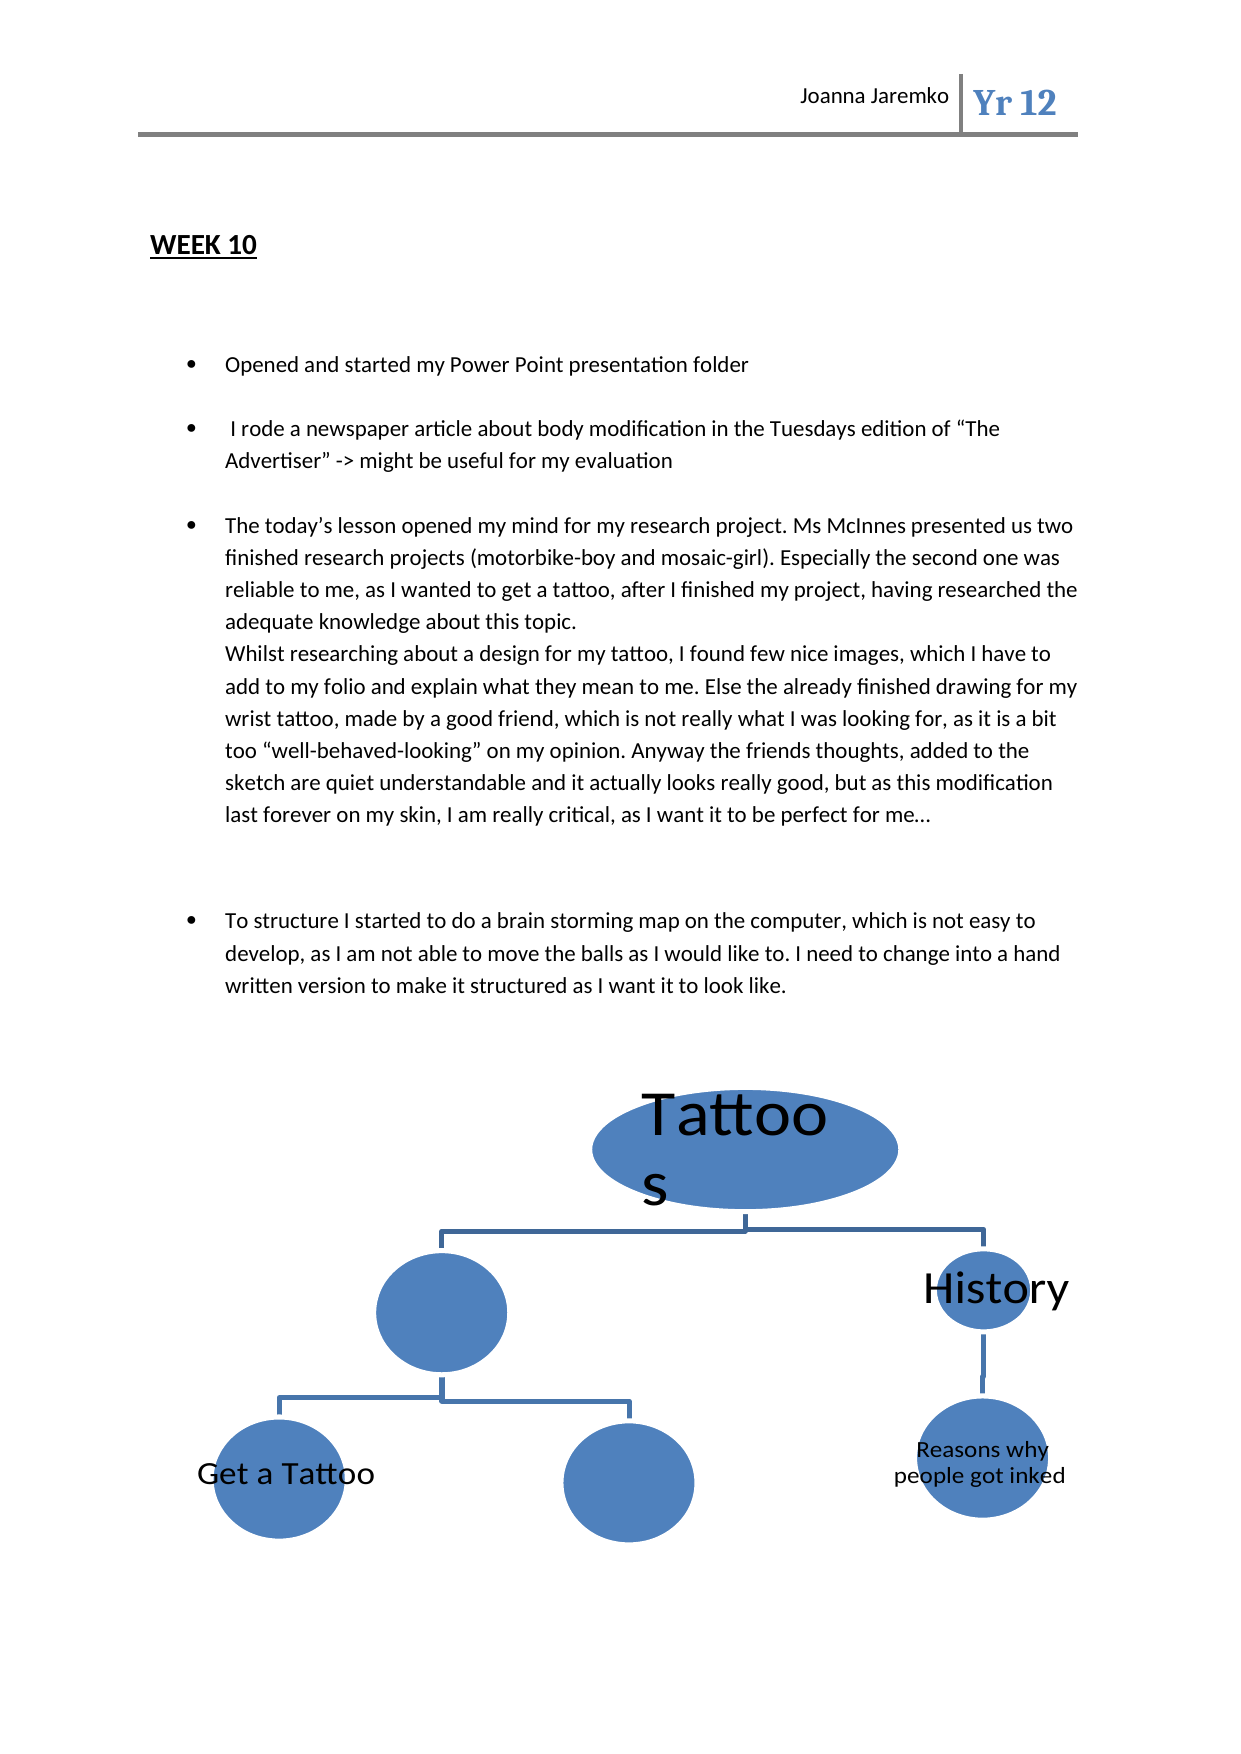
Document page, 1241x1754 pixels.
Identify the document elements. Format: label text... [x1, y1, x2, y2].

text WEEK 10 [150, 226, 1090, 262]
list Opened and started my Power Point presentation folder [187, 350, 1090, 410]
list I rode a newspaper article about body modification in the Tuesdays edition of “The Advertiser” -> might be useful for my evaluation [187, 414, 1090, 507]
list The today’s lesson opened my mind for my research project. Ms McInnes presented us two finished research projects (motorbike-boy and mosaic-girl). Especially the second one was reliable to me, as I wanted to get a tattoo, after I finished my project, having researched the adequate knowledge about this topic. Whilst researching about a design for my tattoo, I found few nice images, which I have to add to my folio and explain what they mean to me. Else the already finished drawing for my wrist tattoo, made by a good friend, which is not really what I was looking for, as it is a bit too “well-behaved-looking” on my opinion. Anyway the friends thoughts, added to the sketch are quiet understandable and it actually looks really good, but as this modification last forever on my skin, I am really critical, as I want it to be perfect for me… [187, 511, 1090, 828]
list To structure I started to do a brain storming map on the computer, which is not easy to develop, as I am not able to move the balls as I would like to. I need to change into a hand written version to make it structured as I want it to look like. [187, 907, 1090, 999]
